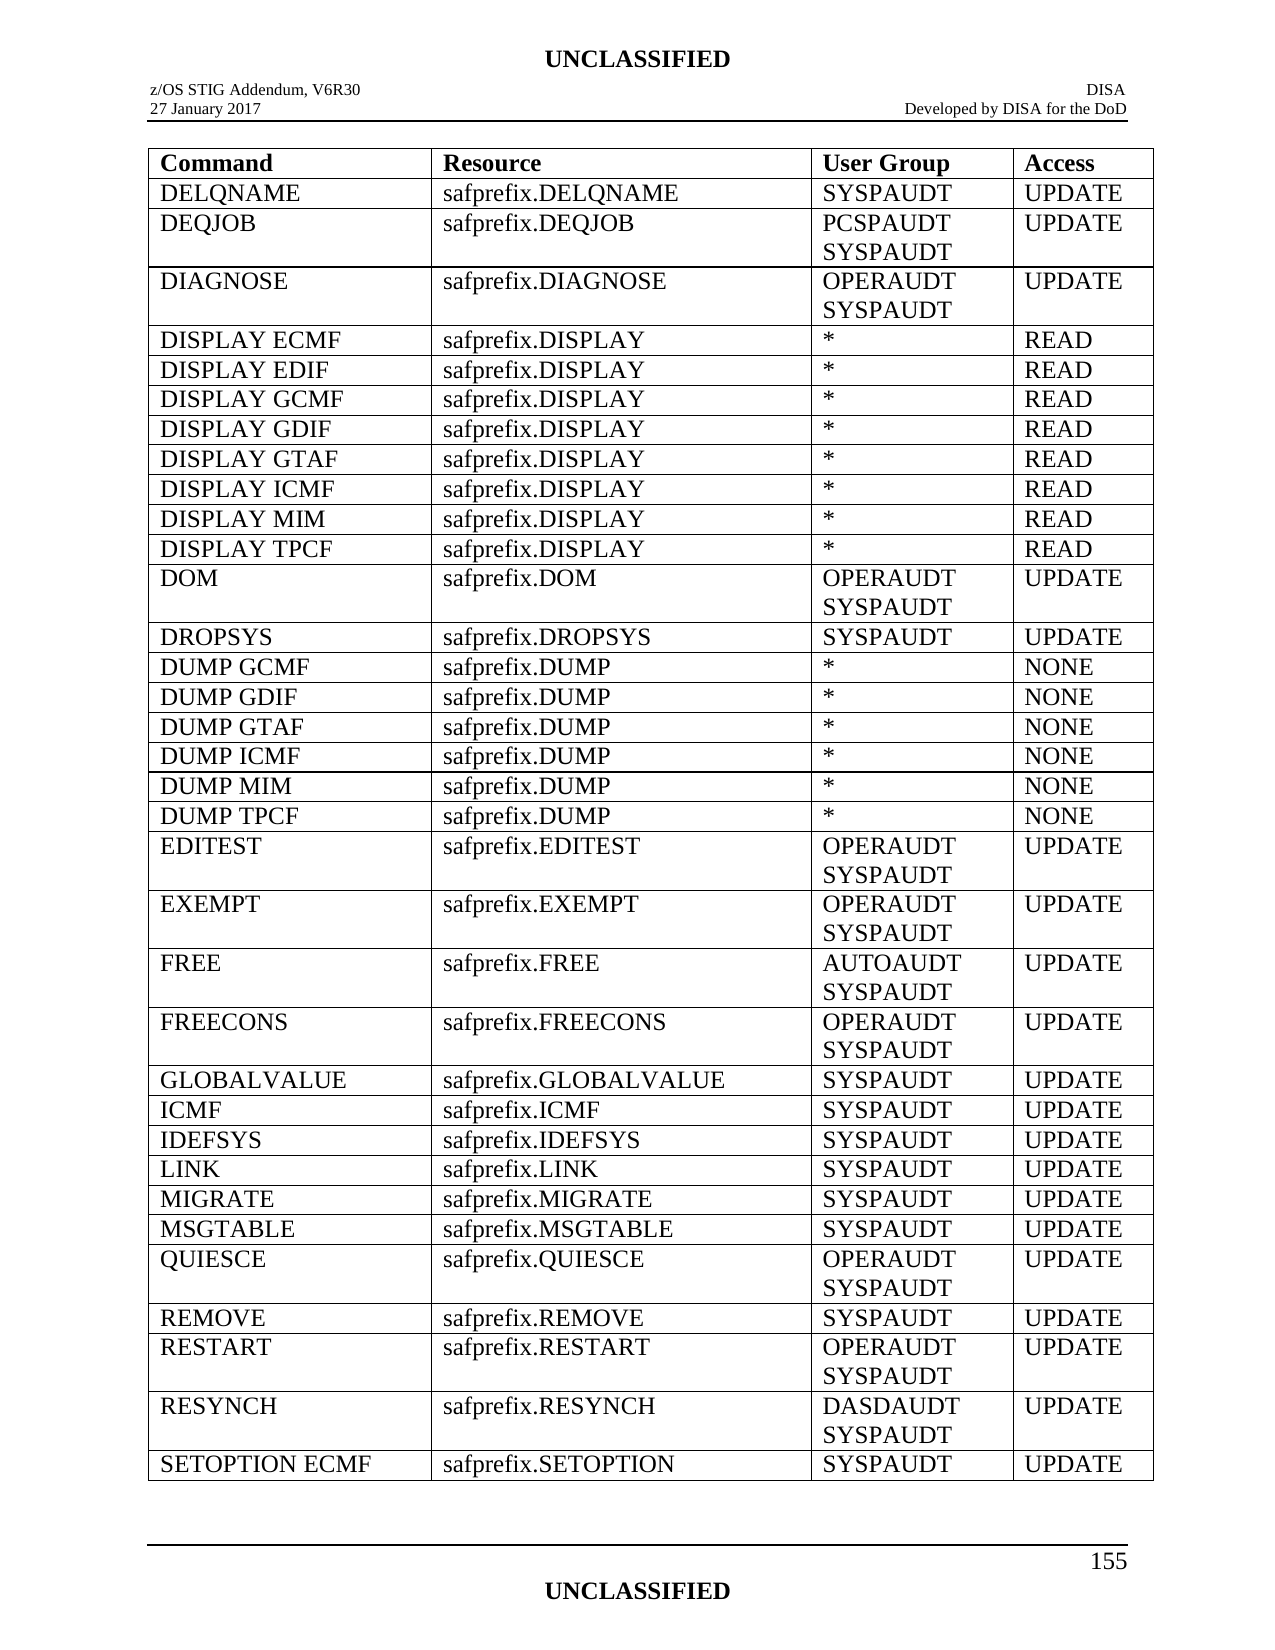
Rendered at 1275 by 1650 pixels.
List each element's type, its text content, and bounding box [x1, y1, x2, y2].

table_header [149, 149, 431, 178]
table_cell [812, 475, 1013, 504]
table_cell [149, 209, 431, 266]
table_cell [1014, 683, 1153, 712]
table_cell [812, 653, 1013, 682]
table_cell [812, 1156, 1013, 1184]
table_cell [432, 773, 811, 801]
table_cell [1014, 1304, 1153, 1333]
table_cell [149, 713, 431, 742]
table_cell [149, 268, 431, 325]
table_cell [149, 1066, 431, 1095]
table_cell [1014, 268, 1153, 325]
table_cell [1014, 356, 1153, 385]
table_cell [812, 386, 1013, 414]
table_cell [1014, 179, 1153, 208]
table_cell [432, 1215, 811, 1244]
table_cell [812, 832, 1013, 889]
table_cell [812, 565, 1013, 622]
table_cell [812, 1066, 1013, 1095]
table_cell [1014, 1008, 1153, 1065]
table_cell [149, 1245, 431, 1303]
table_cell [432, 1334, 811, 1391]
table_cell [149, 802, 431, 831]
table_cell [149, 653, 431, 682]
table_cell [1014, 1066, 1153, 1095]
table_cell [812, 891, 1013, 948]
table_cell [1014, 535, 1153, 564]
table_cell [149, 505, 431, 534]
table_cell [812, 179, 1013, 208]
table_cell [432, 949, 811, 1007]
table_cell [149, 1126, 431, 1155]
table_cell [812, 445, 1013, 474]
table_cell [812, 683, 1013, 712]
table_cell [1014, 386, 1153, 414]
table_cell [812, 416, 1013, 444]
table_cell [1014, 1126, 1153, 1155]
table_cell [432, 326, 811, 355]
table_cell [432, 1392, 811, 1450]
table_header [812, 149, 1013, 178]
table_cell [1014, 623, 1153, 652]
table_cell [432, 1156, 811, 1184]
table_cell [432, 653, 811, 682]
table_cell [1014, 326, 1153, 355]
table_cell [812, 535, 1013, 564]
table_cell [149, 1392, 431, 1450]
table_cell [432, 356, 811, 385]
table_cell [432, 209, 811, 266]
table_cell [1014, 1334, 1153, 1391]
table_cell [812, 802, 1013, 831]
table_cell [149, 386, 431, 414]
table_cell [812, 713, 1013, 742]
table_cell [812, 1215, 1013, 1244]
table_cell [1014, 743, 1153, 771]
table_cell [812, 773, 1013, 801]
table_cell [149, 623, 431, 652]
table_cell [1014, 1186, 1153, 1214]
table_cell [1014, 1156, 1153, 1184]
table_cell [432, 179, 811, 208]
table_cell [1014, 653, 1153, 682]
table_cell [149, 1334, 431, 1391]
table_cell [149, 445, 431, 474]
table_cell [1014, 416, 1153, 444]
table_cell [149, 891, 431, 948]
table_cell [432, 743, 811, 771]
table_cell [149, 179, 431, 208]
text 155 [135, 1546, 1127, 1575]
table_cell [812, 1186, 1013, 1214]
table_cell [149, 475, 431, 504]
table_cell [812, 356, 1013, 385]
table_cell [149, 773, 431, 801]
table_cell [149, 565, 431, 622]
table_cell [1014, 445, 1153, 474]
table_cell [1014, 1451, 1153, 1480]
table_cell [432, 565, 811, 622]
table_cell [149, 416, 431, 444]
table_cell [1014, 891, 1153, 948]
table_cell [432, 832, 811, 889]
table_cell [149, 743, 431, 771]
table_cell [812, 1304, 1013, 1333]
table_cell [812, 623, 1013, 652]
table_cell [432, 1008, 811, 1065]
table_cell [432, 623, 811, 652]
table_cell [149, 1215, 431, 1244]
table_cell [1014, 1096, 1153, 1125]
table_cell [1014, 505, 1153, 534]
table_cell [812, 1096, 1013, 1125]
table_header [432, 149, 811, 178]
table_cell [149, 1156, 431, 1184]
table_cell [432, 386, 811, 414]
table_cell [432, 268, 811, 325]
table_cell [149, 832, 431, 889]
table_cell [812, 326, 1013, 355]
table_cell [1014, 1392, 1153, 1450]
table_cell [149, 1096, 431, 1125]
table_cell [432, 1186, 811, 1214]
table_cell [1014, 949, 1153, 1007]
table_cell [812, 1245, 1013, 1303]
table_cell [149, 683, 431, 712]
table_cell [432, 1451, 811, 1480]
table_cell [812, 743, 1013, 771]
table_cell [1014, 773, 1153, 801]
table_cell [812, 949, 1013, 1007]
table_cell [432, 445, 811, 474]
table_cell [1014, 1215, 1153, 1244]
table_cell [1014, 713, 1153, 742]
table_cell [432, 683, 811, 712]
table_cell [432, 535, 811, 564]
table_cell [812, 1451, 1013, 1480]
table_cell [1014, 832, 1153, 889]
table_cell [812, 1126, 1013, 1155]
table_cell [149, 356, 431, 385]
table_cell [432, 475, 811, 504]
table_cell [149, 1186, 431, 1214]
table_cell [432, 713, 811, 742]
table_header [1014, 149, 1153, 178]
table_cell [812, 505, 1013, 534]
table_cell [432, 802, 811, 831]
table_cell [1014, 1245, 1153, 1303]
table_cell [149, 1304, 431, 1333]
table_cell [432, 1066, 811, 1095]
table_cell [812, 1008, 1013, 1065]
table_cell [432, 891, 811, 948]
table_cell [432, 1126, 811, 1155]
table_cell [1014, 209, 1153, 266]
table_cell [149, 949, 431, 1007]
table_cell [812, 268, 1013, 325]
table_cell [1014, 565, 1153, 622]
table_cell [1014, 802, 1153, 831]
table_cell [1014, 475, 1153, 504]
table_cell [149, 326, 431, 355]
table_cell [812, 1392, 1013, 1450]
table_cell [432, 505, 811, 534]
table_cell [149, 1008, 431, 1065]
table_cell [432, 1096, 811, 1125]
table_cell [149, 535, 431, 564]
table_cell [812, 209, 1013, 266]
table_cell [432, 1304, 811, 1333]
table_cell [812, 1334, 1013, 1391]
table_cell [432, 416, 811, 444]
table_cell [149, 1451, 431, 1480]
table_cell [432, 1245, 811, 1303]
